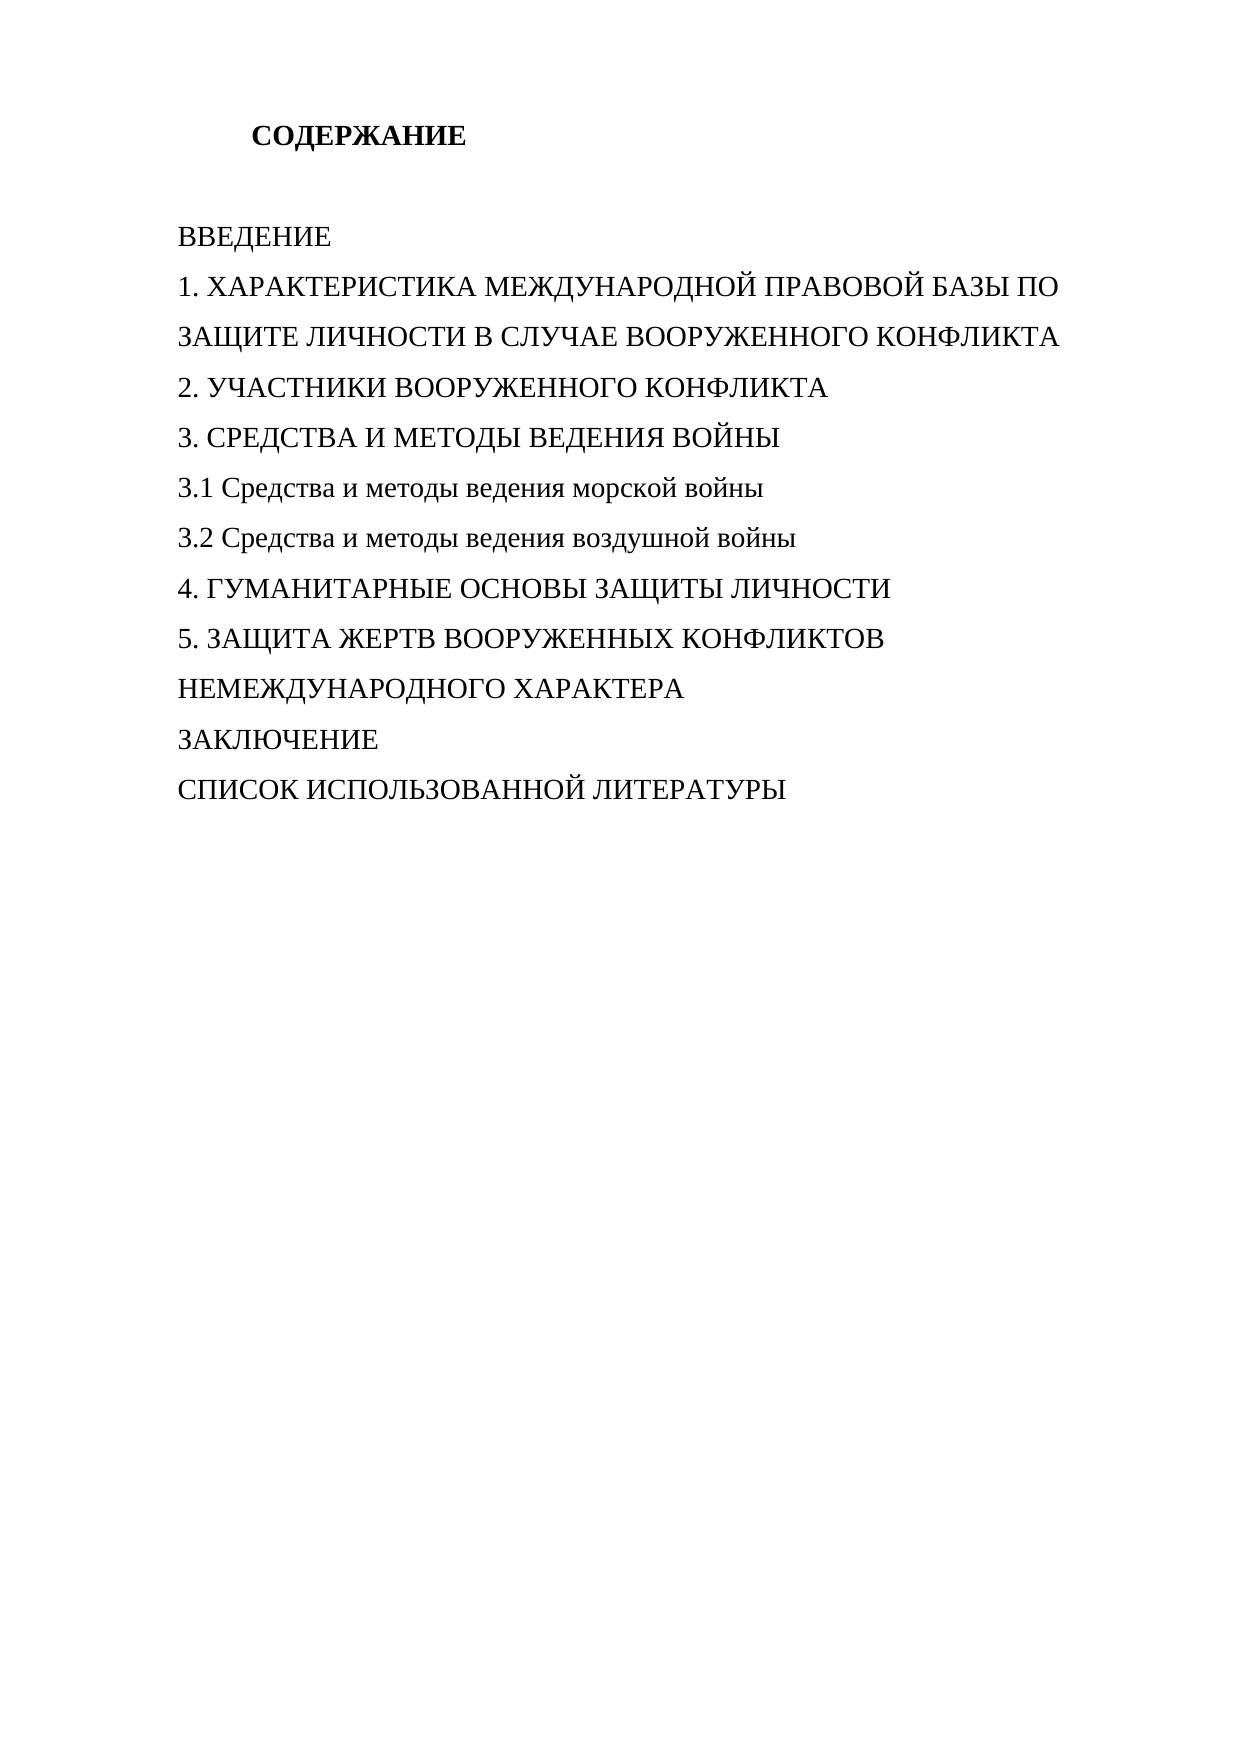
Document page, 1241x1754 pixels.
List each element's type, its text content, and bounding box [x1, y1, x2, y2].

text СОДЕРЖАНИЕ [177, 118, 1152, 152]
text 1. ХАРАКТЕРИСТИКА МЕЖДУНАРОДНОЙ ПРАВОВОЙ БАЗЫ ПО ЗАЩИТЕ ЛИЧНОСТИ В СЛУЧАЕ ВООРУЖЕННОГО КОНФЛИКТА 6 [177, 269, 1152, 353]
text 5. ЗАЩИТА ЖЕРТВ ВООРУЖЕННЫХ КОНФЛИКТОВ НЕМЕЖДУНАРОДНОГО ХАРАКТЕРА 27 [177, 621, 1152, 705]
text СПИСОК ИСПОЛЬЗОВАННОЙ ЛИТЕРАТУРЫ 32 [177, 772, 1152, 806]
text ЗАКЛЮЧЕНИЕ 31 [177, 722, 1152, 755]
text 2. УЧАСТНИКИ ВООРУЖЕННОГО КОНФЛИКТА 10 [177, 370, 1152, 403]
text ВВЕДЕНИЕ 3 [177, 219, 1152, 252]
text 3.2 Средства и методы ведения воздушной войны 19 [177, 521, 1152, 554]
text 3.1 Средства и методы ведения морской войны 17 [177, 470, 1152, 504]
text 4. ГУМАНИТАРНЫЕ ОСНОВЫ ЗАЩИТЫ ЛИЧНОСТИ 21 [177, 571, 1152, 604]
text 3. СРЕДСТВА И МЕТОДЫ ВЕДЕНИЯ ВОЙНЫ 16 [177, 420, 1152, 453]
